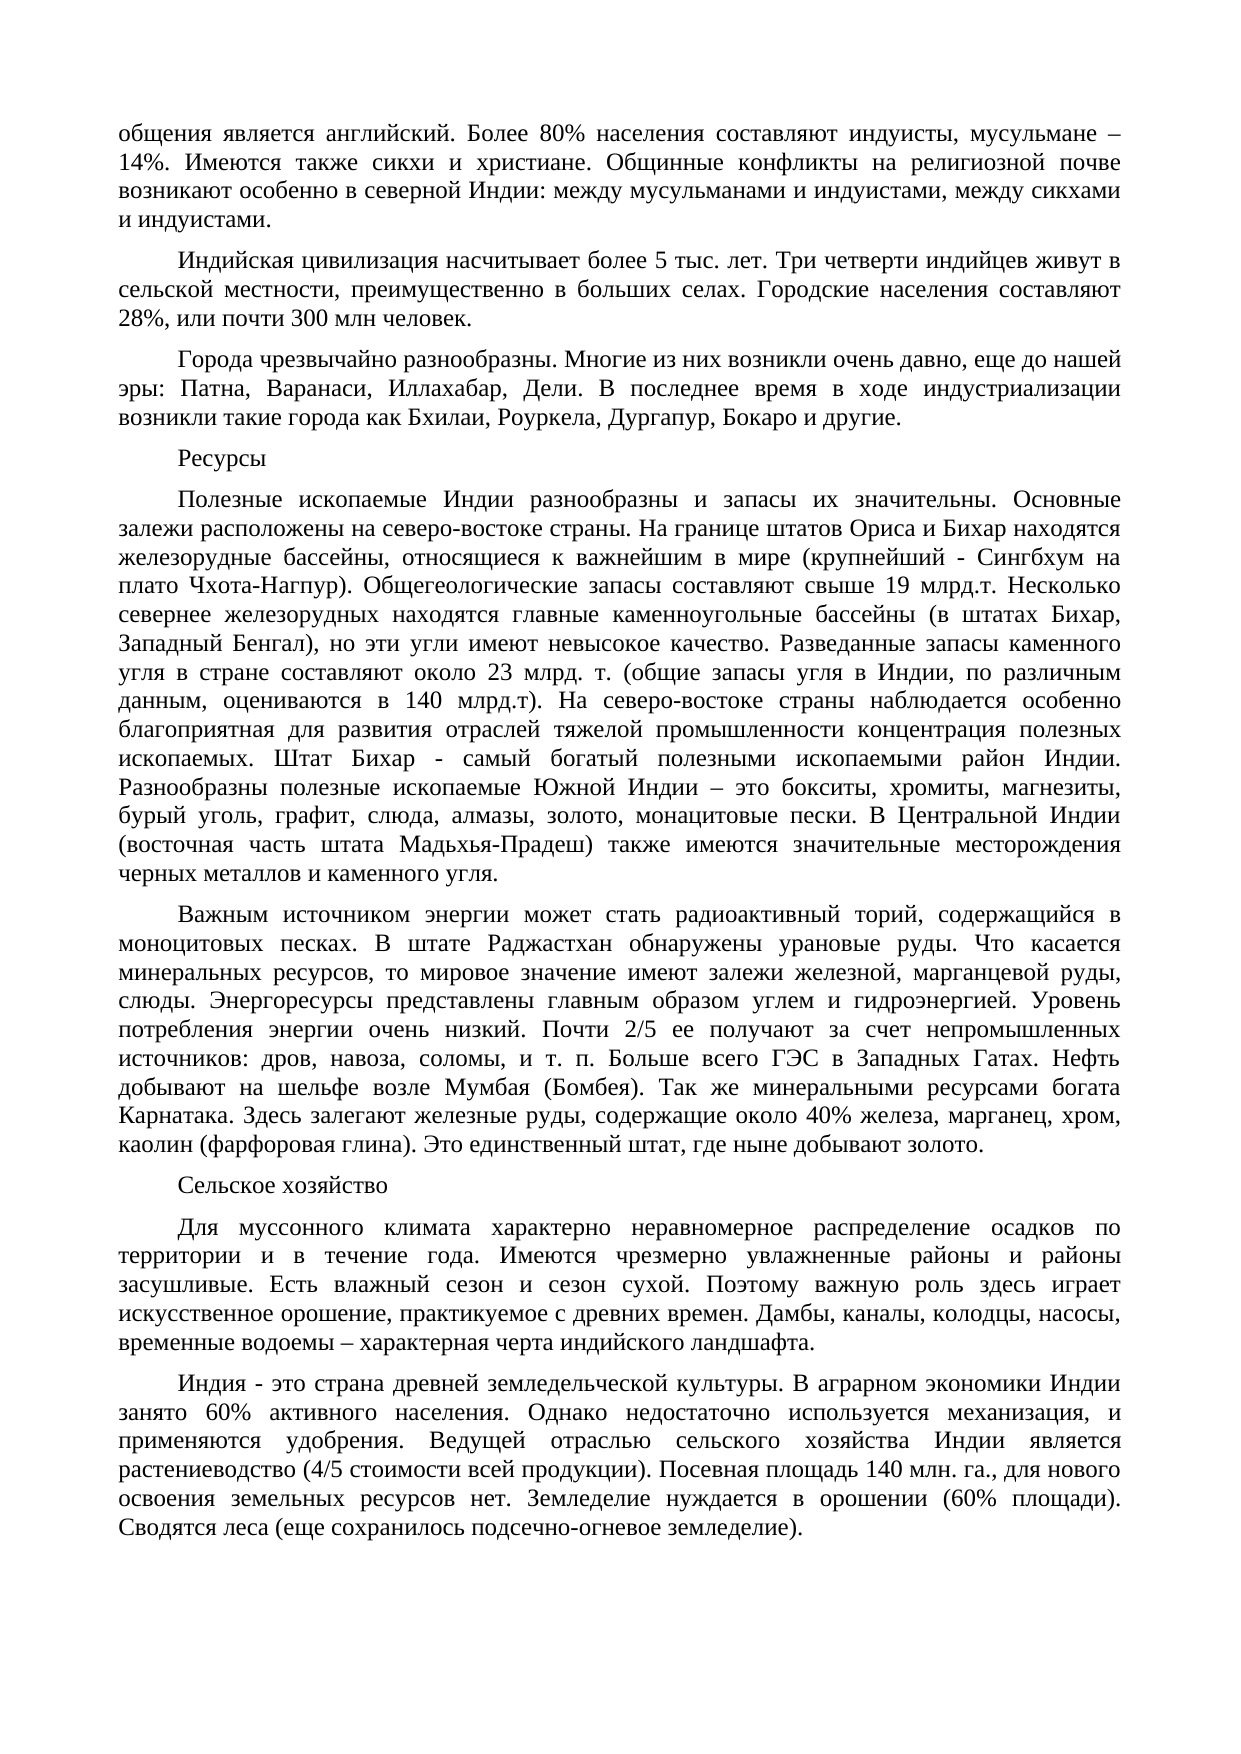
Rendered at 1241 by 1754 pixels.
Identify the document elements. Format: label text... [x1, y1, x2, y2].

text Города чрезвычайно разнообразны. Многие из них возникли очень давно, еще до нашей эры: Патна, Варанаси, Иллахабар, Дели. В последнее время в ходе индустриализации возникли такие города как Бхилаи, Роуркела, Дургапур, Бокаро и другие. [118, 344, 1122, 431]
text Ресурсы [118, 443, 1122, 472]
text Сельское хозяйство [118, 1171, 1122, 1199]
text Индийская цивилизация насчитывает более 5 тыс. лет. Три четверти индийцев живут в сельской местности, преимущественно в больших селах. Городские населения составляют 28%, или почти 300 млн человек. [118, 246, 1122, 332]
text Важным источником энергии может стать радиоактивный торий, содержащийся в моноцитовых песках. В штате Раджастхан обнаружены урановые руды. Что касается минеральных ресурсов, то мировое значение имеют залежи железной, марганцевой руды, слюды. Энергоресурсы представлены главным образом углем и гидроэнергией. Уровень потребления энергии очень низкий. Почти 2/5 ее получают за счет непромышленных источников: дров, навоза, соломы, и т. п. Больше всего ГЭС в Западных Гатах. Нефть добывают на шельфе возле Мумбая (Бомбея). Так же минеральными ресурсами богата Карнатака. Здесь залегают железные руды, содержащие около 40% железа, марганец, хром, каолин (фарфоровая глина). Это единственный штат, где ныне добывают золото. [118, 899, 1122, 1158]
text Индия - это страна древней земледельческой культуры. В аграрном экономики Индии занято 60% активного населения. Однако недостаточно используется механизация, и применяются удобрения. Ведущей отраслью сельского хозяйства Индии является растениеводство (4/5 стоимости всей продукции). Посевная площадь 140 млн. га., для нового освоения земельных ресурсов нет. Земледелие нуждается в орошении (60% площади). Сводятся леса (еще сохранилось подсечно-огневое земледелие). [118, 1368, 1122, 1541]
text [118, 118, 1122, 233]
text Полезные ископаемые Индии разнообразны и запасы их значительны. Основные залежи расположены на северо-востоке страны. На границе штатов Ориса и Бихар находятся железорудные бассейны, относящиеся к важнейшим в мире (крупнейший - Сингбхум на плато Чхота-Нагпур). Общегеологические запасы составляют свыше 19 млрд.т. Несколько севернее железорудных находятся главные каменноугольные бассейны (в штатах Бихар, Западный Бенгал), но эти угли имеют невысокое качество. Разведанные запасы каменного угля в стране составляют около 23 млрд. т. (общие запасы угля в Индии, по различным данным, оцениваются в 140 млрд.т). На северо-востоке страны наблюдается особенно благоприятная для развития отраслей тяжелой промышленности концентрация полезных ископаемых. Штат Бихар - самый богатый полезными ископаемыми район Индии. Разнообразны полезные ископаемые Южной Индии – это бокситы, хромиты, магнезиты, бурый уголь, графит, слюда, алмазы, золото, монацитовые пески. В Центральной Индии (восточная часть штата Мадьхья-Прадеш) также имеются значительные месторождения черных металлов и каменного угля. [118, 484, 1122, 887]
text Для муссонного климата характерно неравномерное распределение осадков по территории и в течение года. Имеются чрезмерно увлажненные районы и районы засушливые. Есть влажный сезон и сезон сухой. Поэтому важную роль здесь играет искусственное орошение, практикуемое с древних времен. Дамбы, каналы, колодцы, насосы, временные водоемы – характерная черта индийского ландшафта. [118, 1212, 1122, 1356]
